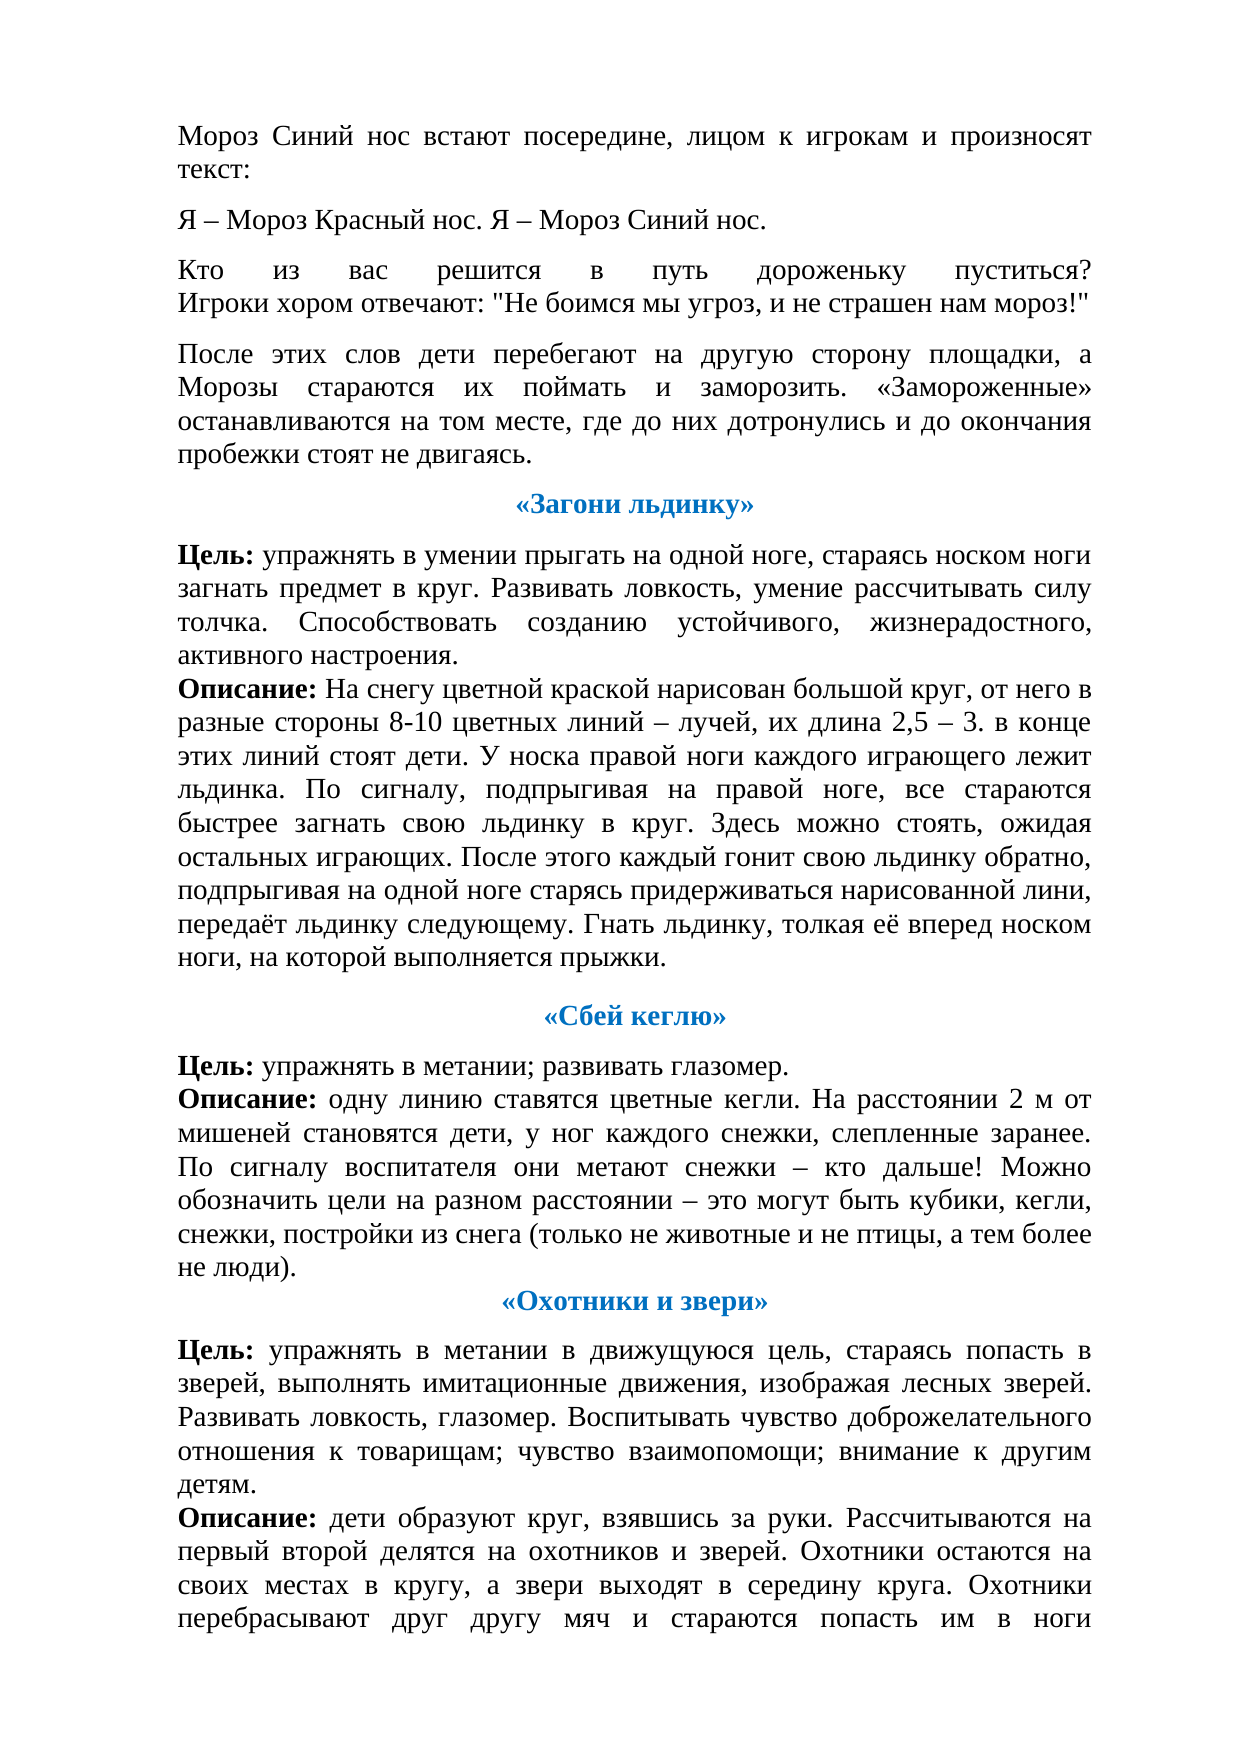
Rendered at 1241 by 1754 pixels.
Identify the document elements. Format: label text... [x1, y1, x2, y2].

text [177, 1500, 1093, 1634]
text Я – Мороз Красный нос. Я – Мороз Синий нос. [177, 202, 1093, 235]
text Описание: одну линию ставятся цветные кегли. На расстоянии 2 м от мишеней становятся дети, у ног каждого снежки, слепленные заранее. По сигналу воспитателя они метают снежки – кто дальше! Можно обозначить цели на разном расстоянии – это могут быть кубики, кегли, снежки, постройки из снега (только не животные и не птицы, а тем более не люди). [177, 1082, 1093, 1283]
text Цель: упражнять в умении прыгать на одной ноге, стараясь носком ноги загнать предмет в круг. Развивать ловкость, умение рассчитывать силу толчка. Способствовать созданию устойчивого, жизнерадостного, активного настроения. [177, 537, 1093, 671]
text «Охотники и звери» [177, 1283, 1093, 1316]
text После этих слов дети перебегают на другую сторону площадки, а Морозы стараются их поймать и заморозить. «Замороженные» останавливаются на том месте, где до них дотронулись и до окончания пробежки стоят не двигаясь. [177, 336, 1093, 470]
text Описание: На снегу цветной краской нарисован большой круг, от него в разные стороны 8-10 цветных линий – лучей, их длина 2,5 – 3. в конце этих линий стоят дети. У носка правой ноги каждого играющего лежит льдинка. По сигналу, подпрыгивая на правой ноге, все стараются быстрее загнать свою льдинку в круг. Здесь можно стоять, ожидая остальных играющих. После этого каждый гонит свою льдинку обратно, подпрыгивая на одной ноге старясь придерживаться нарисованной лини, передаёт льдинку следующему. Гнать льдинку, толкая её вперед носком ноги, на которой выполняется прыжки. [177, 671, 1093, 973]
text Цель: упражнять в метании в движущуюся цель, стараясь попасть в зверей, выполнять имитационные движения, изображая лесных зверей. Развивать ловкость, глазомер. Воспитывать чувство доброжелательного отношения к товарищам; чувство взаимопомощи; внимание к другим детям. [177, 1332, 1093, 1500]
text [177, 118, 1093, 185]
text Кто из вас решится в путь дороженьку пуститься? Игроки хором отвечают: "Не боимся мы угроз, и не страшен нам мороз!" [177, 252, 1093, 319]
text «Сбей кеглю» [177, 998, 1093, 1031]
text «Загони льдинку» [177, 487, 1093, 520]
text Цель: упражнять в метании; развивать глазомер. [177, 1048, 1093, 1082]
